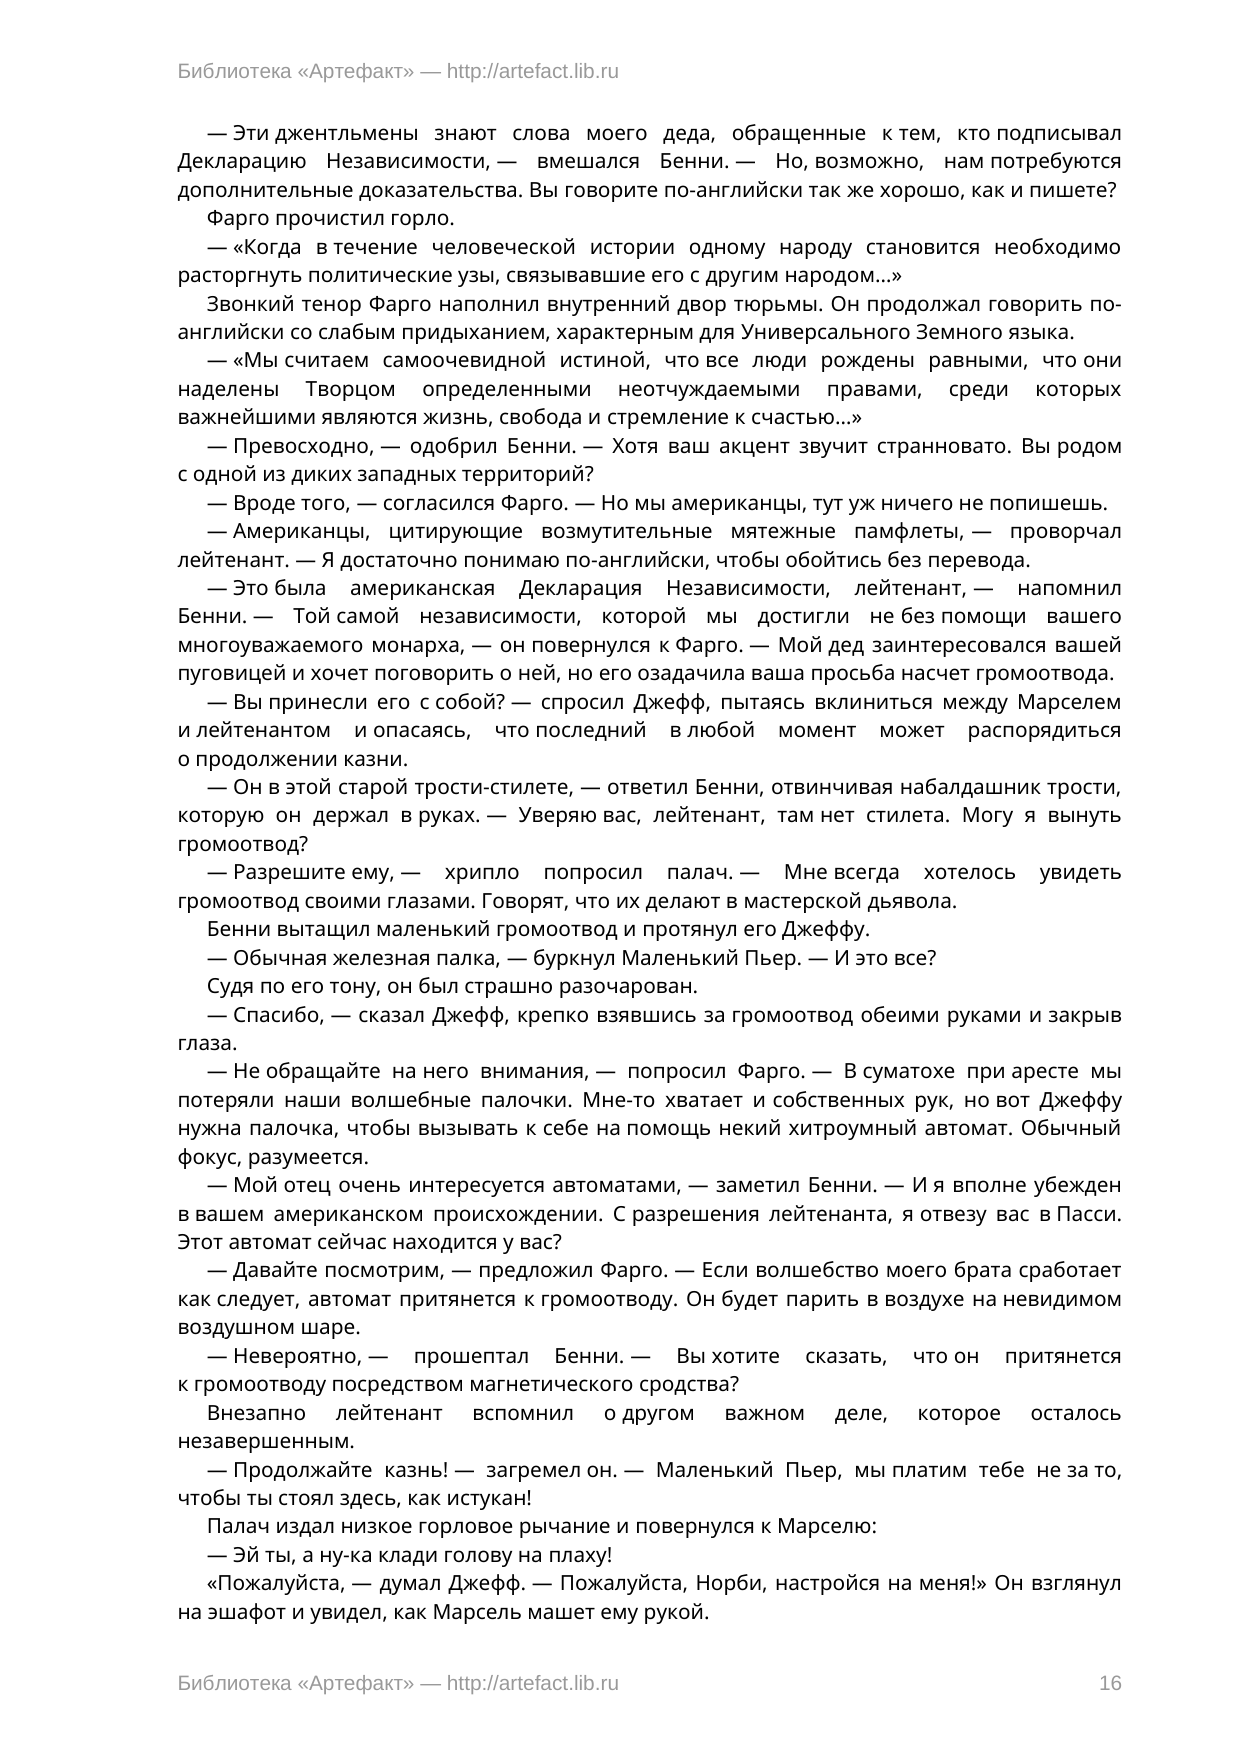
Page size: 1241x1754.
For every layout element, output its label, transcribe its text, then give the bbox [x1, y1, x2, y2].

text Внезапно лейтенант вспомнил о другом важном деле, которое осталось незавершенным. [177, 1398, 1122, 1455]
text — Давайте посмотрим, — предложил Фарго. — Если волшебство моего брата сработает как следует, автомат притянется к громоотводу. Он будет парить в воздухе на невидимом воздушном шаре. [177, 1256, 1122, 1341]
text — Спасибо, — сказал Джефф, крепко взявшись за громоотвод обеими руками и закрыв глаза. [177, 1000, 1122, 1057]
text — Это была американская Декларация Независимости, лейтенант, — напомнил Бенни. — Той самой независимости, которой мы достигли не без помощи вашего многоуважаемого монарха, — он повернулся к Фарго. — Мой дед заинтересовался вашей пуговицей и хочет поговорить о ней, но его озадачила ваша просьба насчет громоотвода. [177, 573, 1122, 687]
text Фарго прочистил горло. [177, 203, 1122, 232]
text — Превосходно, — одобрил Бенни. — Хотя ваш акцент звучит странновато. Вы родом с одной из диких западных территорий? [177, 431, 1122, 488]
text — Он в этой старой трости-стилете, — ответил Бенни, отвинчивая набалдашник трости, которую он держал в руках. — Уверяю вас, лейтенант, там нет стилета. Могу я вынуть громоотвод? [177, 772, 1122, 857]
text — Невероятно, — прошептал Бенни. — Вы хотите сказать, что он притянется к громоотводу посредством магнетического сродства? [177, 1341, 1122, 1398]
text «Пожалуйста, — думал Джефф. — Пожалуйста, Норби, настройся на меня!» Он взглянул на эшафот и увидел, как Марсель машет ему рукой. [177, 1568, 1122, 1625]
text Судя по его тону, он был страшно разочарован. [177, 971, 1122, 1000]
text — Разрешите ему, — хрипло попросил палач. — Мне всегда хотелось увидеть громоотвод своими глазами. Говорят, что их делают в мастерской дьявола. [177, 857, 1122, 914]
text — Мой отец очень интересуется автоматами, — заметил Бенни. — И я вполне убежден в вашем американском происхождении. С разрешения лейтенанта, я отвезу вас в Пасси. Этот автомат сейчас находится у вас? [177, 1170, 1122, 1256]
text — «Мы считаем самоочевидной истиной, что все люди рождены равными, что они наделены Творцом определенными неотчуждаемыми правами, среди которых важнейшими являются жизнь, свобода и стремление к счастью…» [177, 346, 1122, 431]
text — Американцы, цитирующие возмутительные мятежные памфлеты, — проворчал лейтенант. — Я достаточно понимаю по-английски, чтобы обойтись без перевода. [177, 516, 1122, 573]
text Палач издал низкое горловое рычание и повернулся к Марселю: [177, 1512, 1122, 1540]
text — Не обращайте на него внимания, — попросил Фарго. — В суматохе при аресте мы потеряли наши волшебные палочки. Мне-то хватает и собственных рук, но вот Джеффу нужна палочка, чтобы вызывать к себе на помощь некий хитроумный автомат. Обычный фокус, разумеется. [177, 1057, 1122, 1170]
text Бенни вытащил маленький громоотвод и протянул его Джеффу. [177, 914, 1122, 943]
text — Эти джентльмены знают слова моего деда, обращенные к тем, кто подписывал Декларацию Независимости, — вмешался Бенни. — Но, возможно, нам потребуются дополнительные доказательства. Вы говорите по-английски так же хорошо, как и пишете? [177, 118, 1122, 203]
text Звонкий тенор Фарго наполнил внутренний двор тюрьмы. Он продолжал говорить по-английски со слабым придыханием, характерным для Универсального Земного языка. [177, 289, 1122, 346]
text — Продолжайте казнь! — загремел он. — Маленький Пьер, мы платим тебе не за то, чтобы ты стоял здесь, как истукан! [177, 1455, 1122, 1512]
text — Обычная железная палка, — буркнул Маленький Пьер. — И это все? [177, 943, 1122, 971]
text — Вы принесли его с собой? — спросил Джефф, пытаясь вклиниться между Марселем и лейтенантом и опасаясь, что последний в любой момент может распорядиться о продолжении казни. [177, 687, 1122, 772]
text — Вроде того, — согласился Фарго. — Но мы американцы, тут уж ничего не попишешь. [177, 488, 1122, 516]
text — Эй ты, а ну-ка клади голову на плаху! [177, 1540, 1122, 1568]
text — «Когда в течение человеческой истории одному народу становится необходимо расторгнуть политические узы, связывавшие его с другим народом…» [177, 232, 1122, 289]
